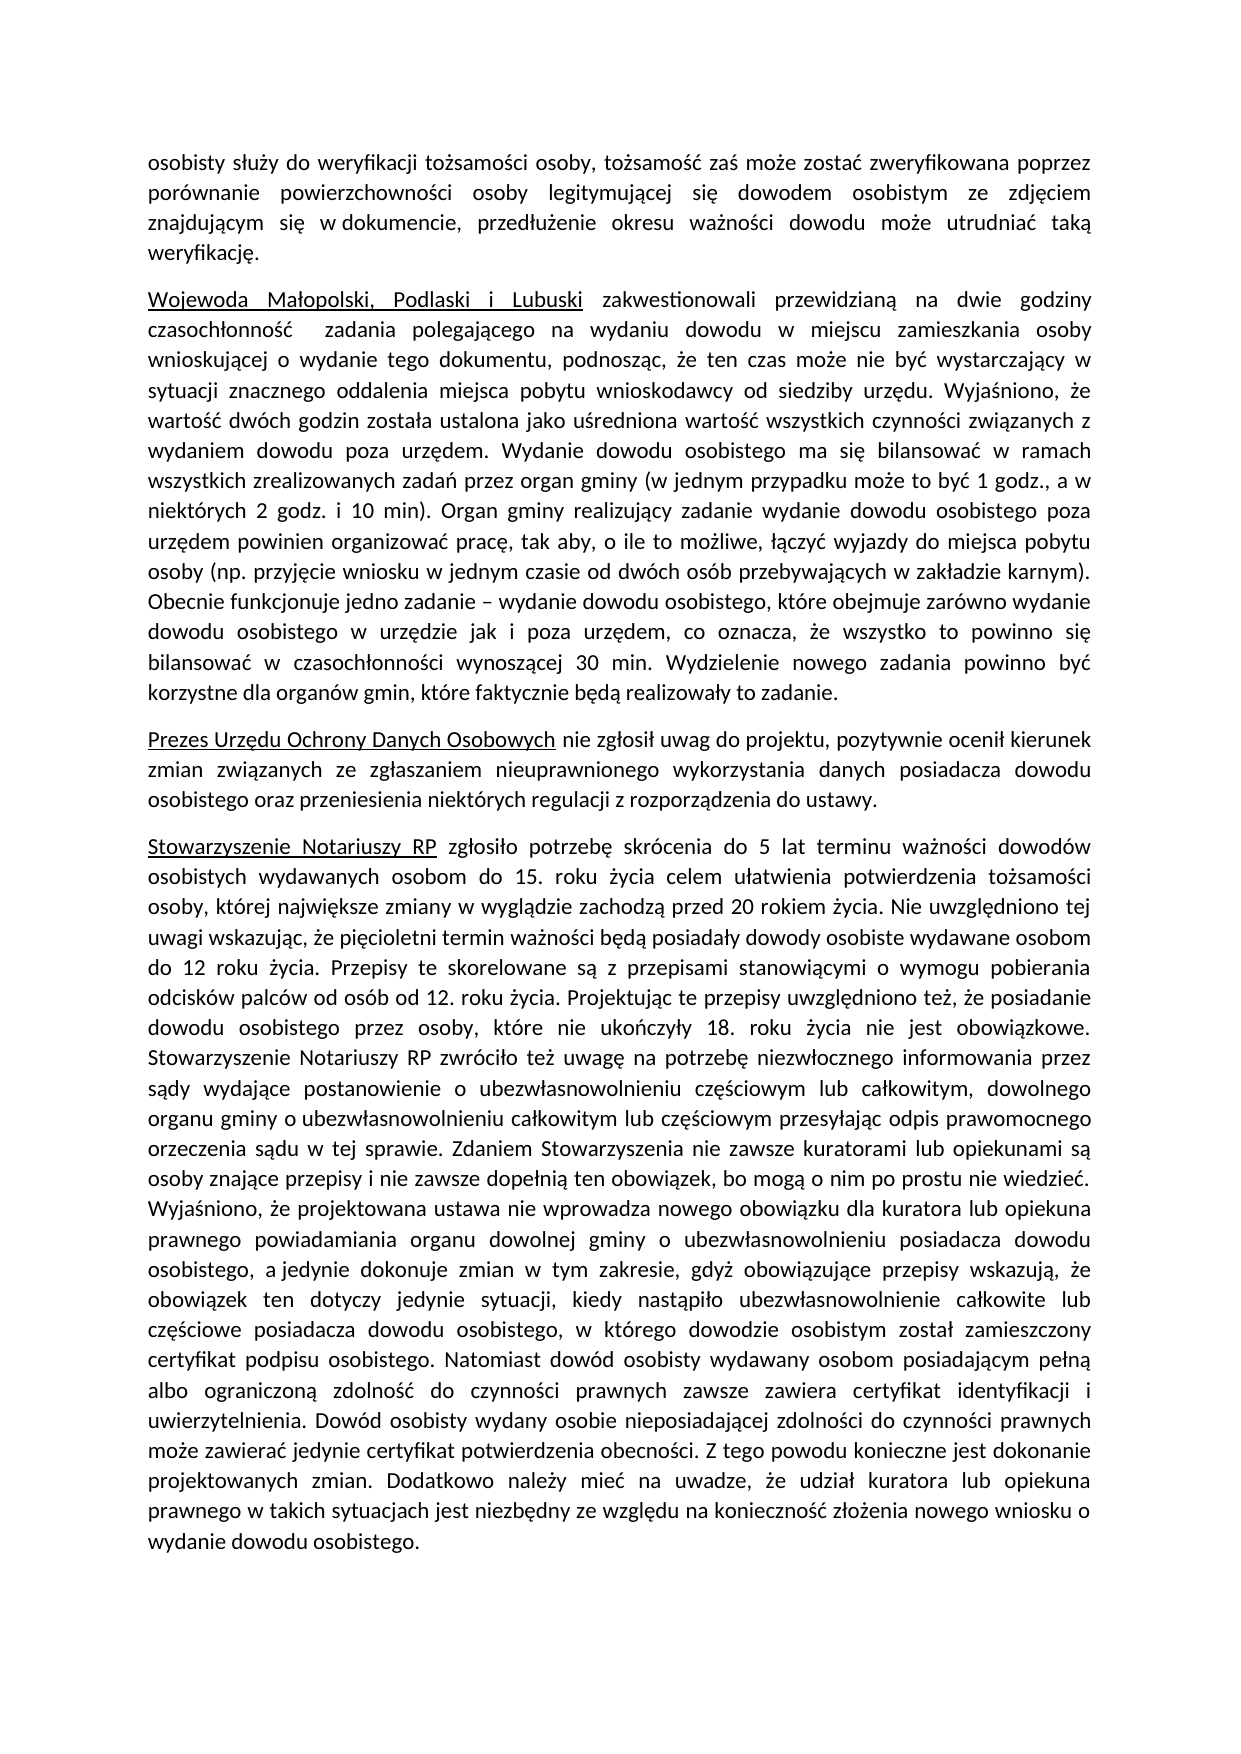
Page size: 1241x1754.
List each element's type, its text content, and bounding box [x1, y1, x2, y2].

text Prezes Urzędu Ochrony Danych Osobowych nie zgłosił uwag do projektu, pozytywnie ocenił kierunek zmian związanych ze zgłaszaniem nieuprawnionego wykorzystania danych posiadacza dowodu osobistego oraz przeniesienia niektórych regulacji z rozporządzenia do ustawy. [148, 725, 1093, 813]
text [148, 148, 1093, 266]
text Stowarzyszenie Notariuszy RP zgłosiło potrzebę skrócenia do 5 lat terminu ważności dowodów osobistych wydawanych osobom do 15. roku życia celem ułatwienia potwierdzenia tożsamości osoby, której największe zmiany w wyglądzie zachodzą przed 20 rokiem życia. Nie uwzględniono tej uwagi wskazując, że pięcioletni termin ważności będą posiadały dowody osobiste wydawane osobom do 12 roku życia. Przepisy te skorelowane są z przepisami stanowiącymi o wymogu pobierania odcisków palców od osób od 12. roku życia. Projektując te przepisy uwzględniono też, że posiadanie dowodu osobistego przez osoby, które nie ukończyły 18. roku życia nie jest obowiązkowe. Stowarzyszenie Notariuszy RP zwróciło też uwagę na potrzebę niezwłocznego informowania przez sądy wydające postanowienie o ubezwłasnowolnieniu częściowym lub całkowitym, dowolnego organu gminy o ubezwłasnowolnieniu całkowitym lub częściowym przesyłając odpis prawomocnego orzeczenia sądu w tej sprawie. Zdaniem Stowarzyszenia nie zawsze kuratorami lub opiekunami są osoby znające przepisy i nie zawsze dopełnią ten obowiązek, bo mogą o nim po prostu nie wiedzieć. Wyjaśniono, że projektowana ustawa nie wprowadza nowego obowiązku dla kuratora lub opiekuna prawnego powiadamiania organu dowolnej gminy o ubezwłasnowolnieniu posiadacza dowodu osobistego, a jedynie dokonuje zmian w tym zakresie, gdyż obowiązujące przepisy wskazują, że obowiązek ten dotyczy jedynie sytuacji, kiedy nastąpiło ubezwłasnowolnienie całkowite lub częściowe posiadacza dowodu osobistego, w którego dowodzie osobistym został zamieszczony certyfikat podpisu osobistego. Natomiast dowód osobisty wydawany osobom posiadającym pełną albo ograniczoną zdolność do czynności prawnych zawsze zawiera certyfikat identyfikacji i uwierzytelnienia. Dowód osobisty wydany osobie nieposiadającej zdolności do czynności prawnych może zawierać jedynie certyfikat potwierdzenia obecności. Z tego powodu konieczne jest dokonanie projektowanych zmian. Dodatkowo należy mieć na uwadze, że udział kuratora lub opiekuna prawnego w takich sytuacjach jest niezbędny ze względu na konieczność złożenia nowego wniosku o wydanie dowodu osobistego. [148, 832, 1093, 1555]
text Wojewoda Małopolski, Podlaski i Lubuski zakwestionowali przewidzianą na dwie godziny czasochłonność zadania polegającego na wydaniu dowodu w miejscu zamieszkania osoby wnioskującej o wydanie tego dokumentu, podnosząc, że ten czas może nie być wystarczający w sytuacji znacznego oddalenia miejsca pobytu wnioskodawcy od siedziby urzędu. Wyjaśniono, że wartość dwóch godzin została ustalona jako uśredniona wartość wszystkich czynności związanych z wydaniem dowodu poza urzędem. Wydanie dowodu osobistego ma się bilansować w ramach wszystkich zrealizowanych zadań przez organ gminy (w jednym przypadku może to być 1 godz., a w niektórych 2 godz. i 10 min). Organ gminy realizujący zadanie wydanie dowodu osobistego poza urzędem powinien organizować pracę, tak aby, o ile to możliwe, łączyć wyjazdy do miejsca pobytu osoby (np. przyjęcie wniosku w jednym czasie od dwóch osób przebywających w zakładzie karnym). Obecnie funkcjonuje jedno zadanie – wydanie dowodu osobistego, które obejmuje zarówno wydanie dowodu osobistego w urzędzie jak i poza urzędem, co oznacza, że wszystko to powinno się bilansować w czasochłonności wynoszącej 30 min. Wydzielenie nowego zadania powinno być korzystne dla organów gmin, które faktycznie będą realizowały to zadanie. [148, 285, 1093, 706]
